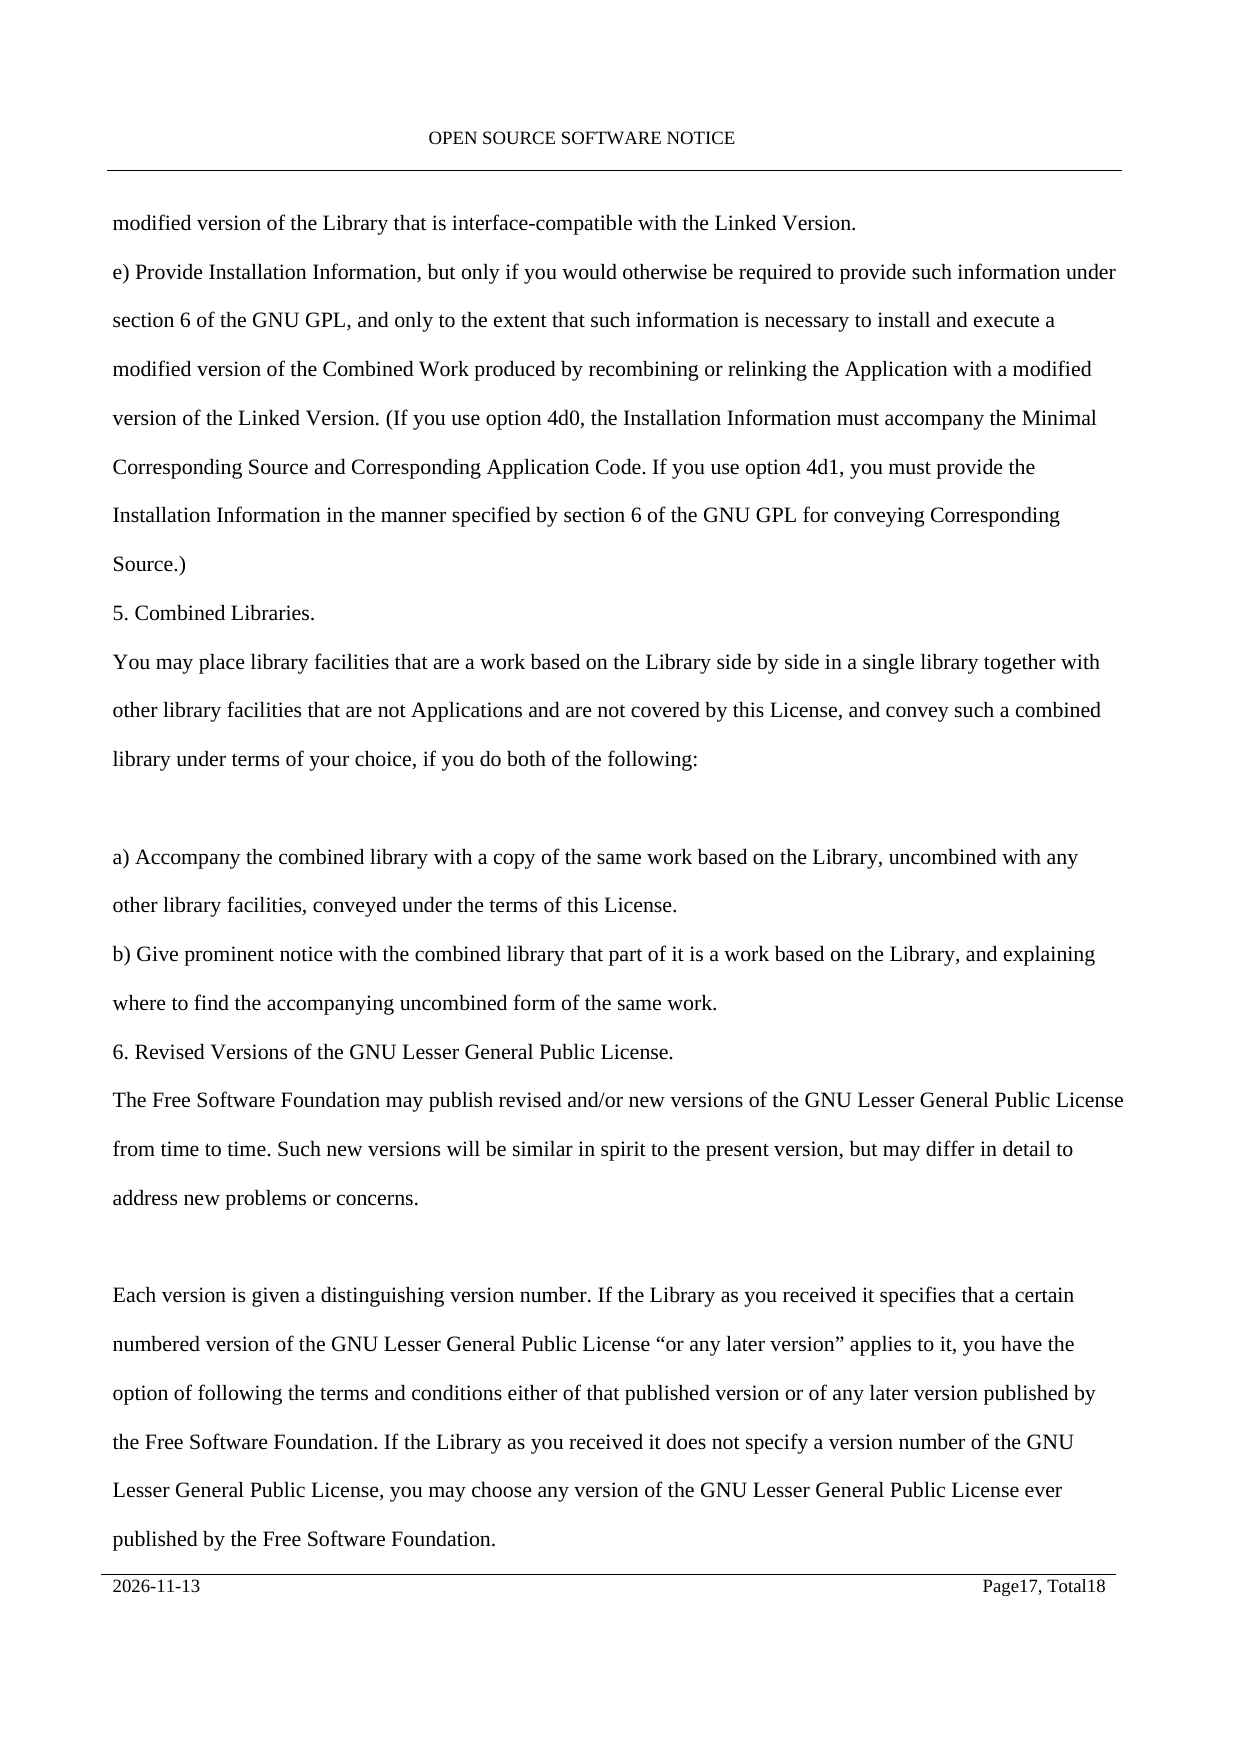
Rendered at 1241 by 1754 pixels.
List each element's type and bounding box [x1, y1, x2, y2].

text [112, 206, 1128, 1555]
